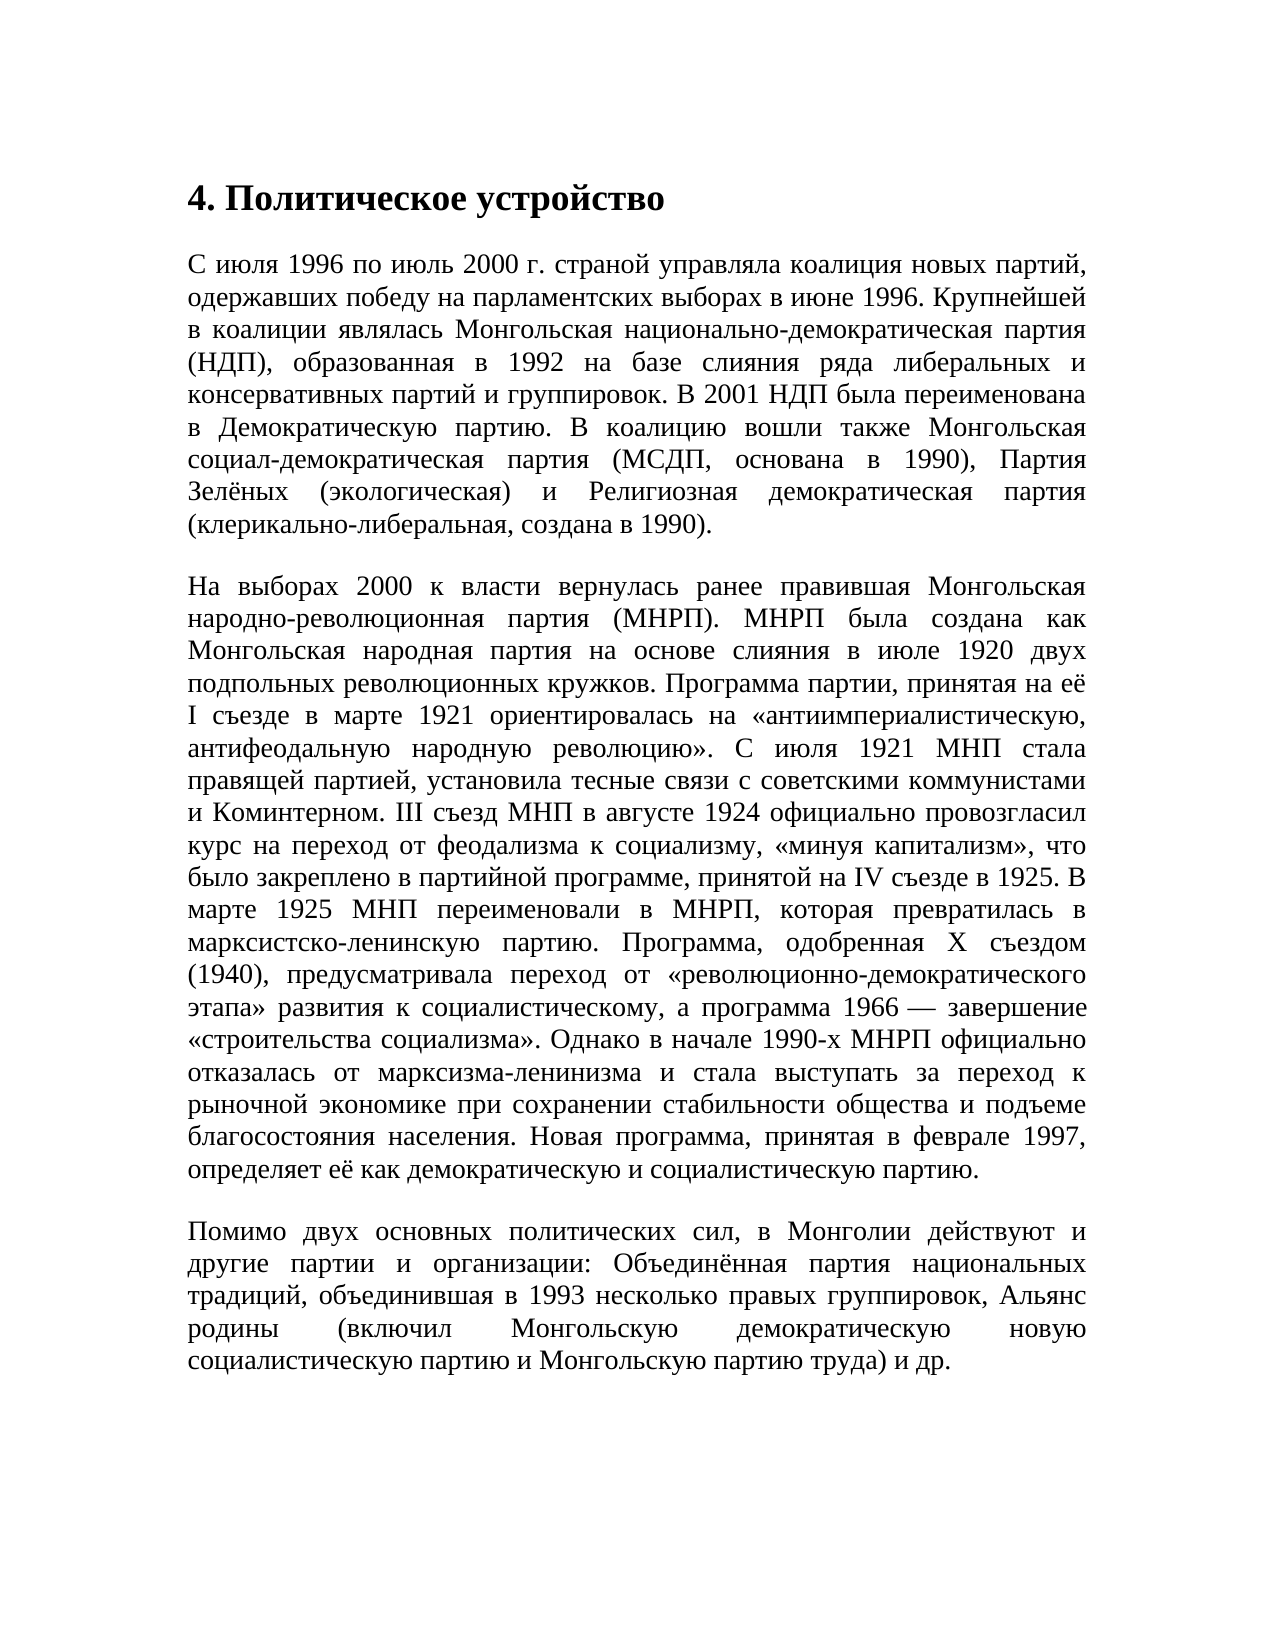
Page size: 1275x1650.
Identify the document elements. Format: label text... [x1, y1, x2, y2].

text С июля 1996 по июль 2000 г. страной управляла коалиция новых партий, одержавших победу на парламентских выборах в июне 1996. Крупнейшей в коалиции являлась Монгольская национально-демократическая партия (НДП), образованная в 1992 на базе слияния ряда либеральных и консервативных партий и группировок. В 2001 НДП была переименована в Демократическую партию. В коалицию вошли также Монгольская социал-демократическая партия (МСДП, основана в 1990), Партия Зелёных (экологическая) и Религиозная демократическая партия (клерикально-либеральная, создана в 1990). [187, 248, 1087, 539]
text На выборах 2000 к власти вернулась ранее правившая Монгольская народно-революционная партия (МНРП). МНРП была создана как Монгольская народная партия на основе слияния в июле 1920 двух подпольных революционных кружков. Программа партии, принятая на её I съезде в марте 1921 ориентировалась на «антиимпериалистическую, антифеодальную народную революцию». С июля 1921 МНП стала правящей партией, установила тесные связи с советскими коммунистами и Коминтерном. III съезд МНП в августе 1924 официально провозгласил курс на переход от феодализма к социализму, «минуя капитализм», что было закреплено в партийной программе, принятой на IV съезде в 1925. В марте 1925 МНП переименовали в МНРП, которая превратилась в марксистско-ленинскую партию. Программа, одобренная X съездом (1940), предусматривала переход от «революционно-демократического этапа» развития к социалистическому, а программа 1966 — завершение «строительства социализма». Однако в начале 1990-х МНРП официально отказалась от марксизма-ленинизма и стала выступать за переход к рыночной экономике при сохранении стабильности общества и подъеме благосостояния населения. Новая программа, принятая в феврале 1997, определяет её как демократическую и социалистическую партию. [187, 569, 1087, 1184]
list 4. Политическое устройство [187, 175, 1087, 218]
text Помимо двух основных политических сил, в Монголии действуют и другие партии и организации: Объединённая партия национальных традиций, объединившая в 1993 несколько правых группировок, Альянс родины (включил Монгольскую демократическую новую социалистическую партию и Монгольскую партию труда) и др. [187, 1214, 1087, 1376]
